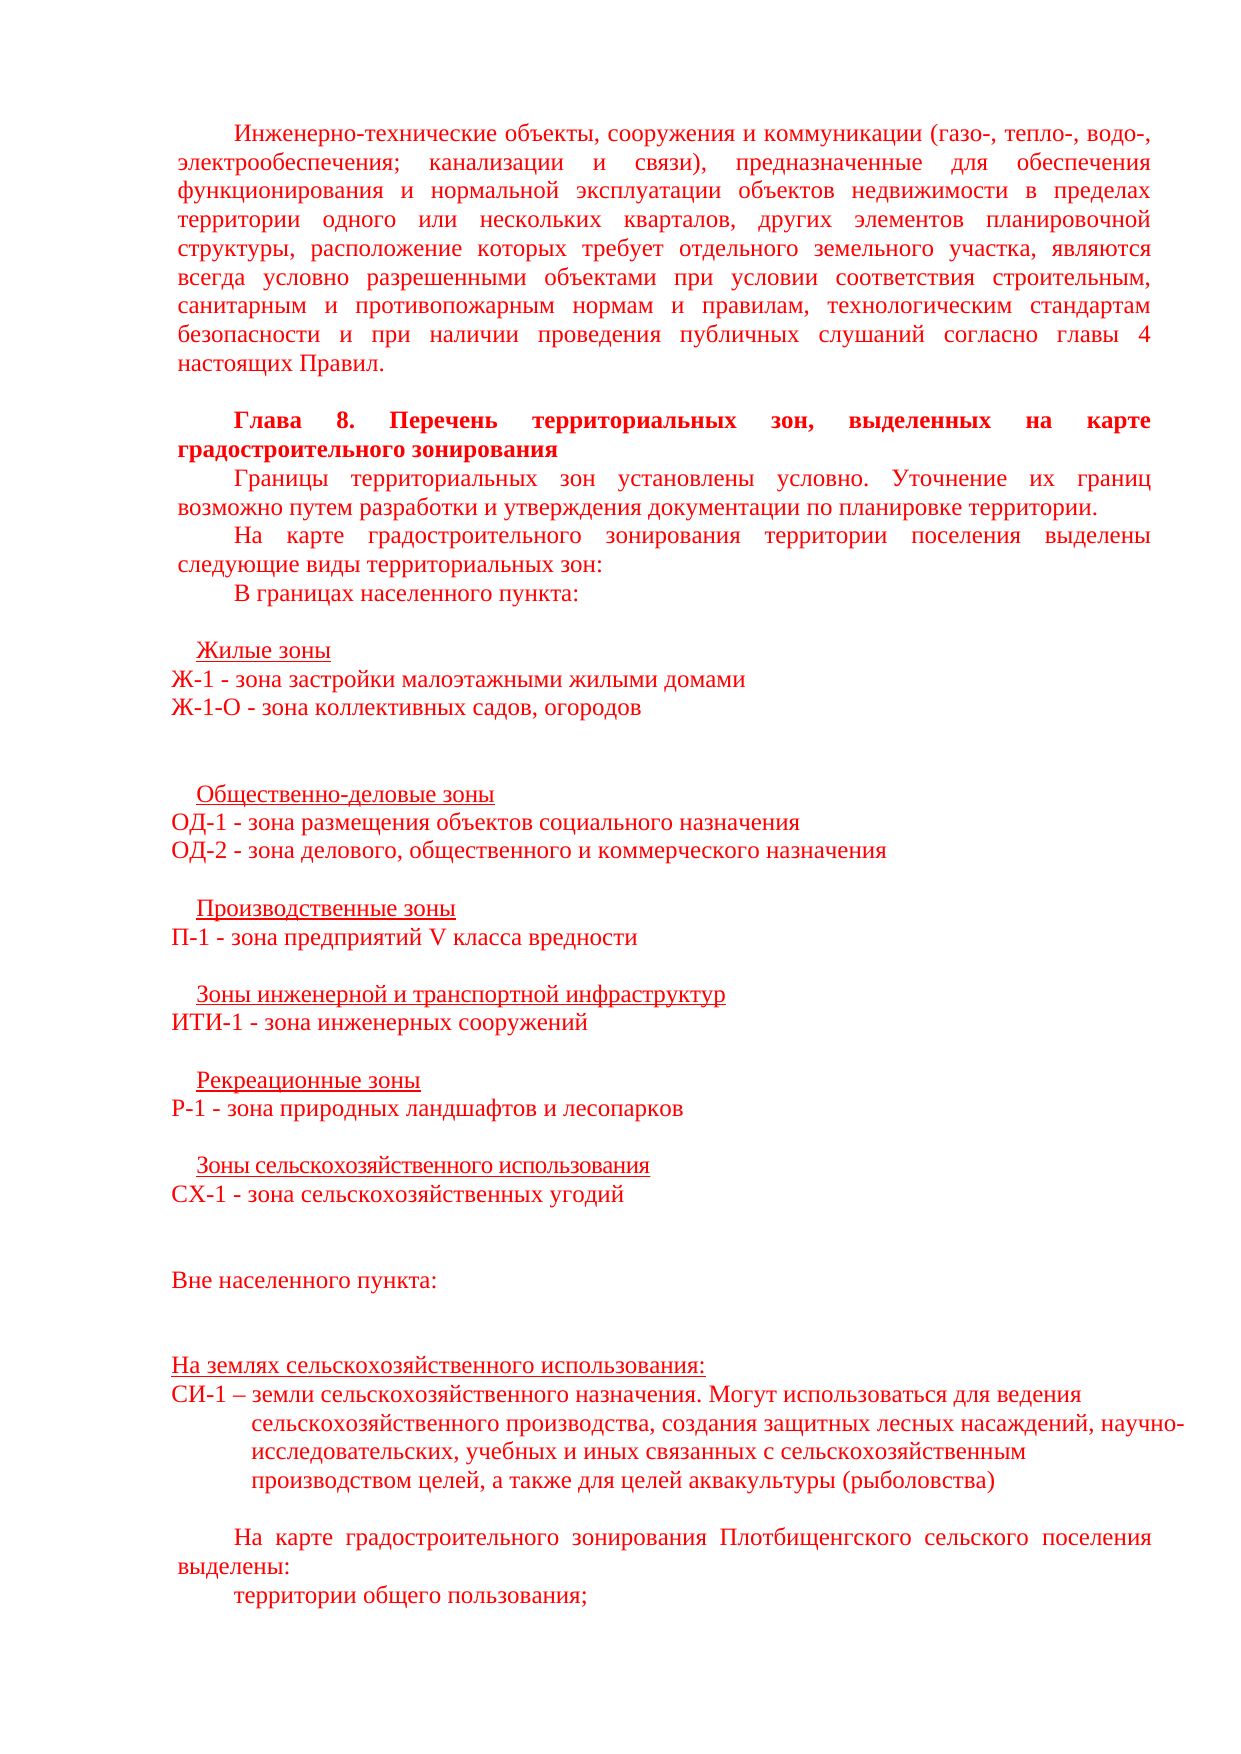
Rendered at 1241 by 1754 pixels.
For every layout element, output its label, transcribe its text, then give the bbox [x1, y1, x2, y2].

text Производственные зоны [196, 893, 567, 922]
subtitle Жилые зоны [177, 636, 1160, 664]
text ОД-2 - зона делового, общественного и коммерческого назначения [171, 836, 1187, 864]
text В границах населенного пункта: [177, 578, 1152, 607]
text Инженерно-технические объекты, сооружения и коммуникации (газо-, тепло-, водо-, электрообеспечения; канализации и связи), предназначенные для обеспечения функционирования и нормальной эксплуатации объектов недвижимости в пределах территории одного или нескольких кварталов, других элементов планировочной структуры, расположение которых требует отдельного земельного участка, являются всегда условно разрешенными объектами при условии соответствия строительным, санитарным и противопожарным нормам и правилам, технологическим стандартам безопасности и при наличии проведения публичных слушаний согласно главы 4 настоящих Правил. [177, 118, 1152, 377]
text Зоны инженерной и транспортной инфраструктур [171, 979, 1187, 1008]
text П-1 - зона предприятий V класса вредности [171, 922, 1187, 951]
text территории общего пользования; [177, 1580, 1152, 1609]
text Зоны сельскохозяйственного использования [171, 1151, 1187, 1179]
text Границы территориальных зон установлены условно. Уточнение их границ возможно путем разработки и утверждения документации по планировке территории. [177, 463, 1152, 521]
text Ж-1 - зона застройки малоэтажными жилыми домами [171, 664, 1187, 693]
text СХ-1 - зона сельскохозяйственных угодий [171, 1179, 1187, 1208]
text Р-1 - зона природных ландшафтов и лесопарков [171, 1094, 1187, 1122]
text СИ-1 – земли сельскохозяйственного назначения. Могут использоваться для ведения сельскохозяйственного производства, создания защитных лесных насаждений, научно-исследовательских, учебных и иных связанных с сельскохозяйственным производством целей, а также для целей аквакультуры (рыболовства) [171, 1379, 1187, 1494]
text На карте градостроительного зонирования Плотбищенгского сельского поселения выделены: [177, 1522, 1152, 1580]
text ОД-1 - зона размещения объектов социального назначения [171, 807, 1187, 836]
text Глава 8. Перечень территориальных зон, выделенных на карте градостроительного зонирования [177, 406, 1152, 463]
text На карте градостроительного зонирования территории поселения выделены следующие виды территориальных зон: [177, 521, 1152, 578]
text Общественно-деловые зоны [177, 779, 567, 807]
text Ж-1-О - зона коллективных садов, огородов [171, 693, 1187, 721]
text На землях сельскохозяйственного использования: [171, 1351, 1187, 1379]
text ИТИ-1 - зона инженерных сооружений [171, 1008, 1187, 1036]
subtitle Рекреационные зоны [171, 1065, 1187, 1094]
text Вне населенного пункта: [171, 1265, 1187, 1294]
